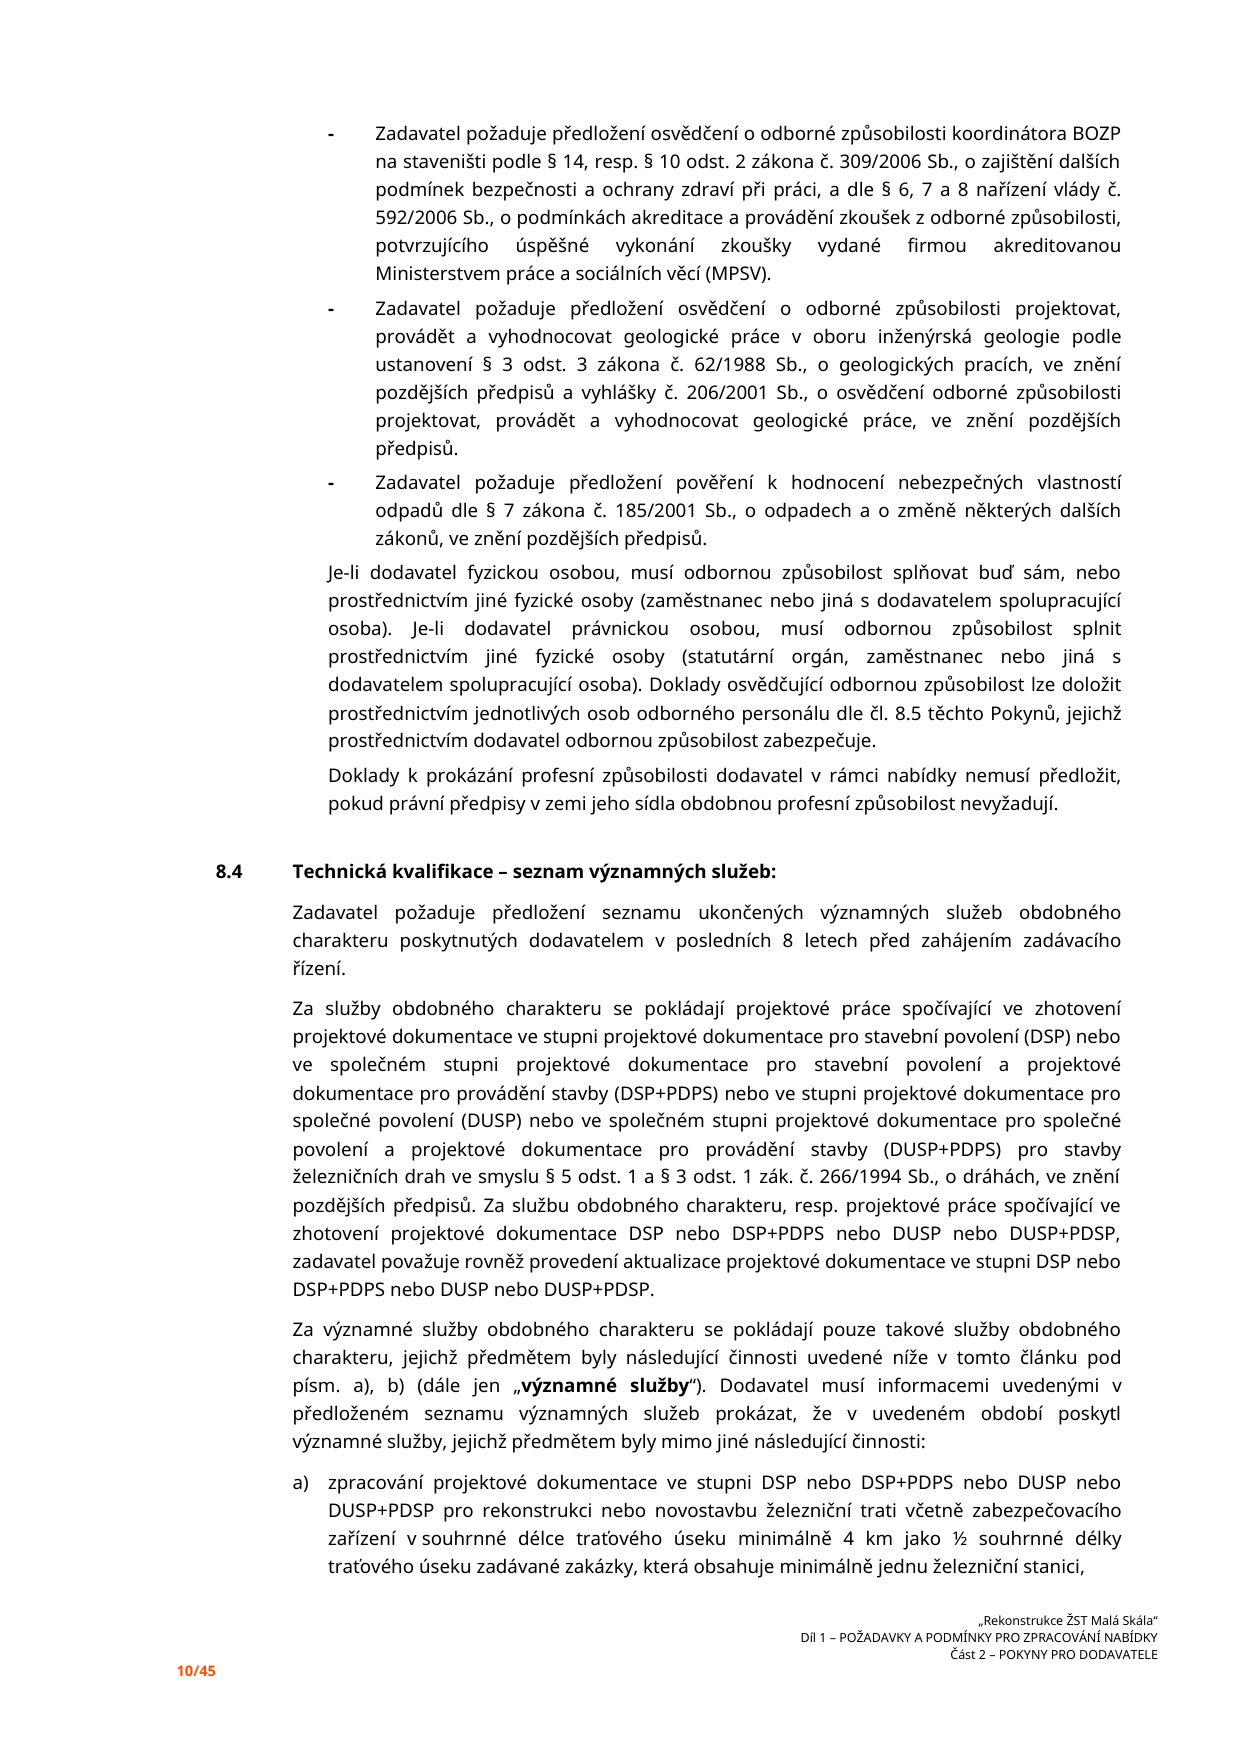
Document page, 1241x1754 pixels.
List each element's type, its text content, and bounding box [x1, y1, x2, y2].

list zpracování projektové dokumentace ve stupni DSP nebo DSP+PDPS nebo DUSP nebo DUSP+PDSP pro rekonstrukci nebo novostavbu železniční trati včetně zabezpečovacího zařízení v souhrnné délce traťového úseku minimálně 4 km jako ½ souhrnné délky traťového úseku zadávané zakázky, která obsahuje minimálně jednu železniční stanici, [292, 1469, 1122, 1579]
text Za služby obdobného charakteru se pokládají projektové práce spočívající ve zhotovení projektové dokumentace ve stupni projektové dokumentace pro stavební povolení (DSP) nebo ve společném stupni projektové dokumentace pro stavební povolení a projektové dokumentace pro provádění stavby (DSP+PDPS) nebo ve stupni projektové dokumentace pro společné povolení (DUSP) nebo ve společném stupni projektové dokumentace pro společné povolení a projektové dokumentace pro provádění stavby (DUSP+PDPS) pro stavby železničních drah ve smyslu § 5 odst. 1 a § 3 odst. 1 zák. č. 266/1994 Sb., o dráhách, ve znění pozdějších předpisů. Za službu obdobného charakteru, resp. projektové práce spočívající ve zhotovení projektové dokumentace DSP nebo DSP+PDPS nebo DUSP nebo DUSP+PDSP, zadavatel považuje rovněž provedení aktualizace projektové dokumentace ve stupni DSP nebo DSP+PDPS nebo DUSP nebo DUSP+PDSP. [292, 996, 1122, 1301]
text Zadavatel požaduje předložení osvědčení o odborné způsobilosti projektovat, provádět a vyhodnocovat geologické práce v oboru inženýrská geologie podle ustanovení § 3 odst. 3 zákona č. 62/1988 Sb., o geologických pracích, ve znění pozdějších předpisů a vyhlášky č. 206/2001 Sb., o osvědčení odborné způsobilosti projektovat, provádět a vyhodnocovat geologické práce, ve znění pozdějších předpisů. [328, 295, 1122, 461]
text Zadavatel požaduje předložení osvědčení o odborné způsobilosti koordinátora BOZP na staveništi podle § 14, resp. § 10 odst. 2 zákona č. 309/2006 Sb., o zajištění dalších podmínek bezpečnosti a ochrany zdraví při práci, a dle § 6, 7 a 8 nařízení vlády č. 592/2006 Sb., o podmínkách akreditace a provádění zkoušek z odborné způsobilosti, potvrzujícího úspěšné vykonání zkoušky vydané firmou akreditovanou Ministerstvem práce a sociálních věcí (MPSV). [328, 121, 1122, 286]
text Zadavatel požaduje předložení seznamu ukončených významných služeb obdobného charakteru poskytnutých dodavatelem v posledních 8 letech před zahájením zadávacího řízení. [292, 899, 1122, 981]
text Zadavatel požaduje předložení pověření k hodnocení nebezpečných vlastností odpadů dle § 7 zákona č. 185/2001 Sb., o odpadech a o změně některých dalších zákonů, ve znění pozdějších předpisů. [328, 469, 1122, 551]
text Za významné služby obdobného charakteru se pokládají pouze takové služby obdobného charakteru, jejichž předmětem byly následující činnosti uvedené níže v tomto článku pod písm. a), b) (dále jen „významné služby“). Dodavatel musí informacemi uvedenými v předloženém seznamu významných služeb prokázat, že v uvedeném období poskytl významné služby, jejichž předmětem byly mimo jiné následující činnosti: [292, 1316, 1122, 1454]
text Technická kvalifikace – seznam významných služeb: [216, 859, 1122, 884]
list Doklady k prokázání profesní způsobilosti dodavatel v rámci nabídky nemusí předložit, pokud právní předpisy v zemi jeho sídla obdobnou profesní způsobilost nevyžadují. [328, 762, 1122, 816]
list Je-li dodavatel fyzickou osobou, musí odbornou způsobilost splňovat buď sám, nebo prostřednictvím jiné fyzické osoby (zaměstnanec nebo jiná s dodavatelem spolupracující osoba). Je-li dodavatel právnickou osobou, musí odbornou způsobilost splnit prostřednictvím jiné fyzické osoby (statutární orgán, zaměstnanec nebo jiná s dodavatelem spolupracující osoba). Doklady osvědčující odbornou způsobilost lze doložit prostřednictvím jednotlivých osob odborného personálu dle čl. 8.5 těchto Pokynů, jejichž prostřednictvím dodavatel odbornou způsobilost zabezpečuje. [328, 560, 1122, 753]
